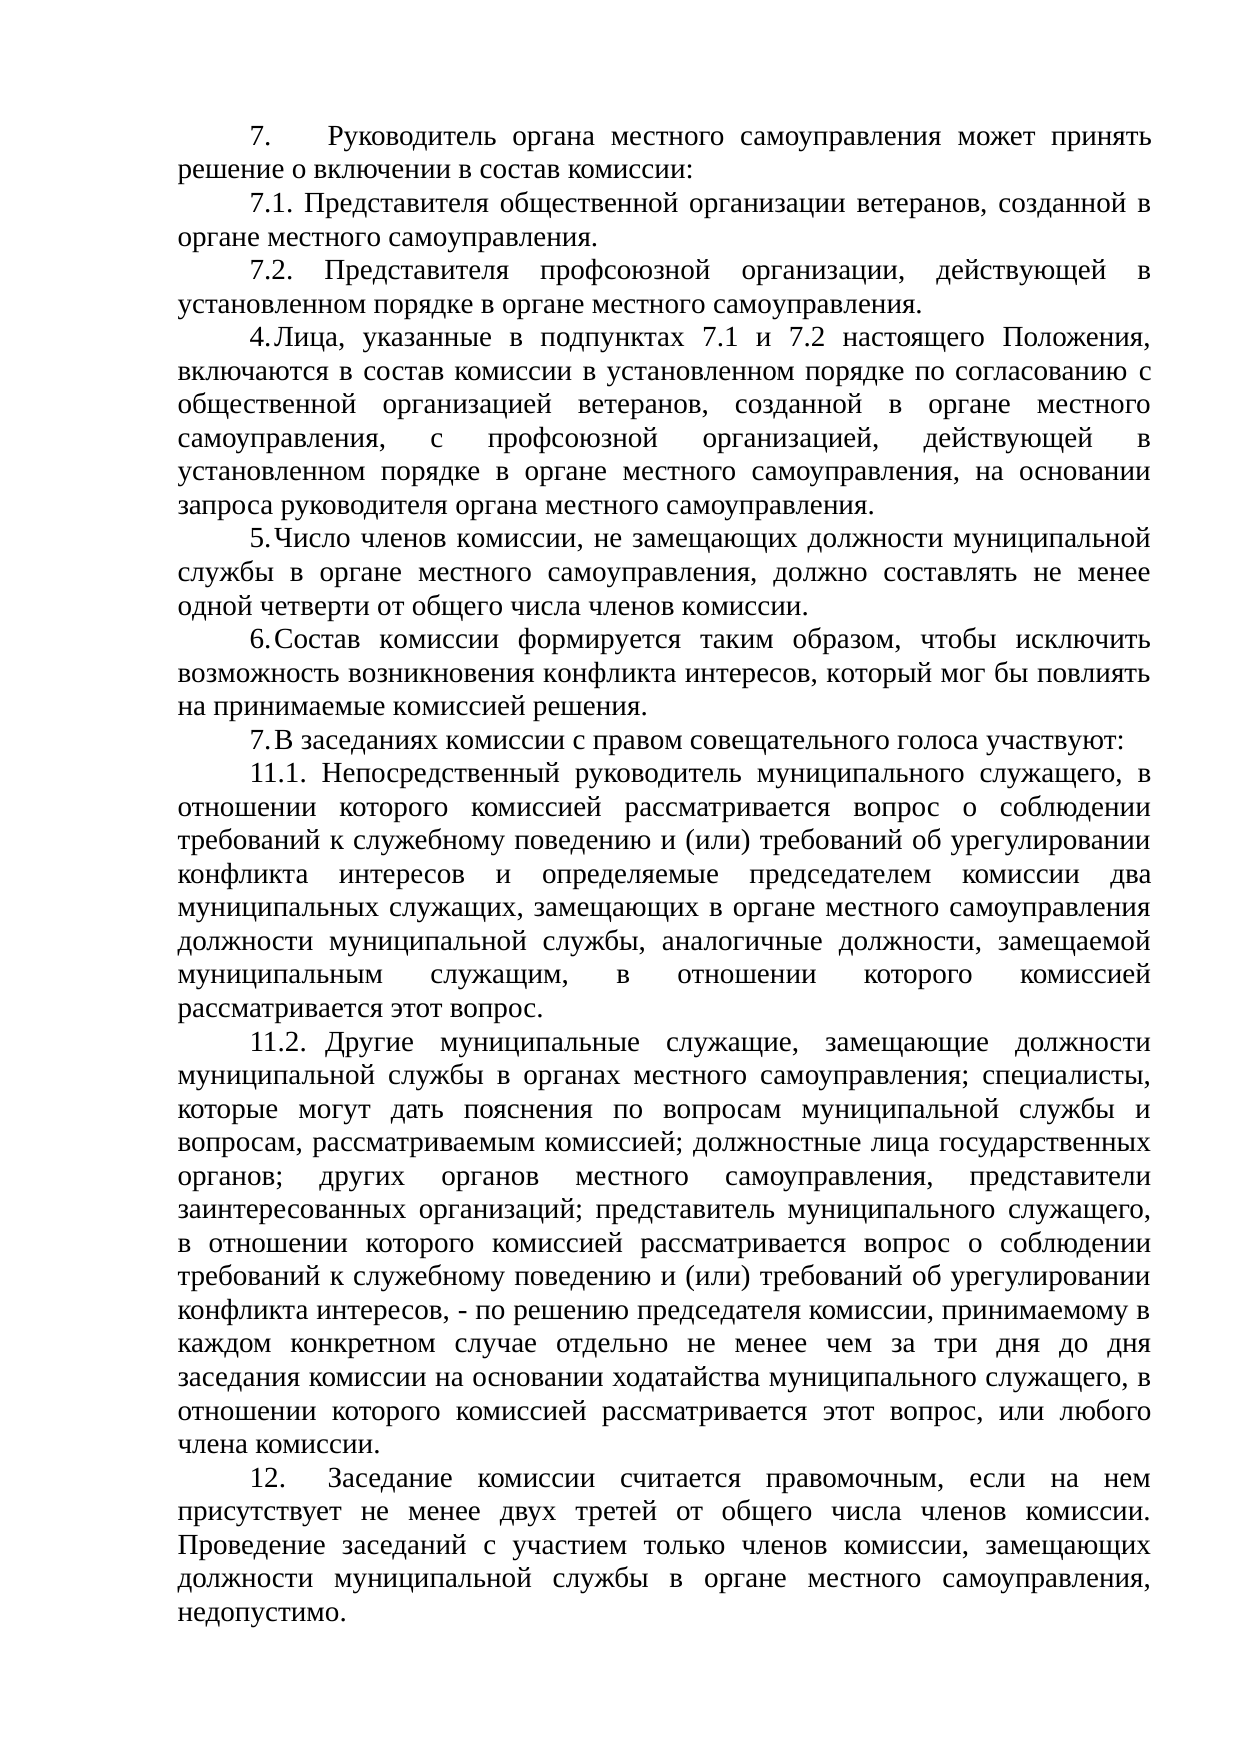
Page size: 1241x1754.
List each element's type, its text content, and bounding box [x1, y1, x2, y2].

list Состав комиссии формируется таким образом, чтобы исключить возможность возникновения конфликта интересов, который мог бы повлиять на принимаемые комиссией решения. [177, 621, 1152, 722]
list Число членов комиссии, не замещающих должности муниципальной службы в органе местного самоуправления, должно составлять не менее одной четверти от общего числа членов комиссии. [177, 521, 1152, 621]
list Руководитель органа местного самоуправления может принять решение о включении в состав комиссии: [177, 118, 1152, 185]
list Лица, указанные в подпунктах 7.1 и 7.2 настоящего Положения, включаются в состав комиссии в установленном порядке по согласованию с общественной организацией ветеранов, созданной в органе местного самоуправления, с профсоюзной организацией, действующей в установленном порядке в органе местного самоуправления, на основании запроса руководителя органа местного самоуправления. [177, 319, 1152, 521]
list 7.2. Представителя профсоюзной организации, действующей в установленном порядке в органе местного самоуправления. [177, 252, 1152, 319]
list В заседаниях комиссии с правом совещательного голоса участвуют: [177, 722, 1152, 755]
list 7.1. Представителя общественной организации ветеранов, созданной в органе местного самоуправления. [177, 185, 1152, 252]
list Другие муниципальные служащие, замещающие должности муниципальной службы в органах местного самоуправления; специалисты, которые могут дать пояснения по вопросам муниципальной службы и вопросам, рассматриваемым комиссией; должностные лица государственных органов; других органов местного самоуправления, представители заинтересованных организаций; представитель муниципального служащего, в отношении которого комиссией рассматривается вопрос о соблюдении требований к служебному поведению и (или) требований об урегулировании конфликта интересов, - по решению председателя комиссии, принимаемому в каждом конкретном случае отдельно не менее чем за три дня до дня заседания комиссии на основании ходатайства муниципального служащего, в отношении которого комиссией рассматривается этот вопрос, или любого члена комиссии. [177, 1024, 1152, 1460]
text 11.1. Непосредственный руководитель муниципального служащего, в отношении которого комиссией рассматривается вопрос о соблюдении требований к служебному поведению и (или) требований об урегулировании конфликта интересов и определяемые председателем комиссии два муниципальных служащих, замещающих в органе местного самоуправления должности муниципальной службы, аналогичные должности, замещаемой муниципальным служащим, в отношении которого комиссией рассматривается этот вопрос. [177, 755, 1152, 1024]
list Заседание комиссии считается правомочным, если на нем присутствует не менее двух третей от общего числа членов комиссии. Проведение заседаний с участием только членов комиссии, замещающих должности муниципальной службы в органе местного самоуправления, недопустимо. [177, 1460, 1152, 1627]
